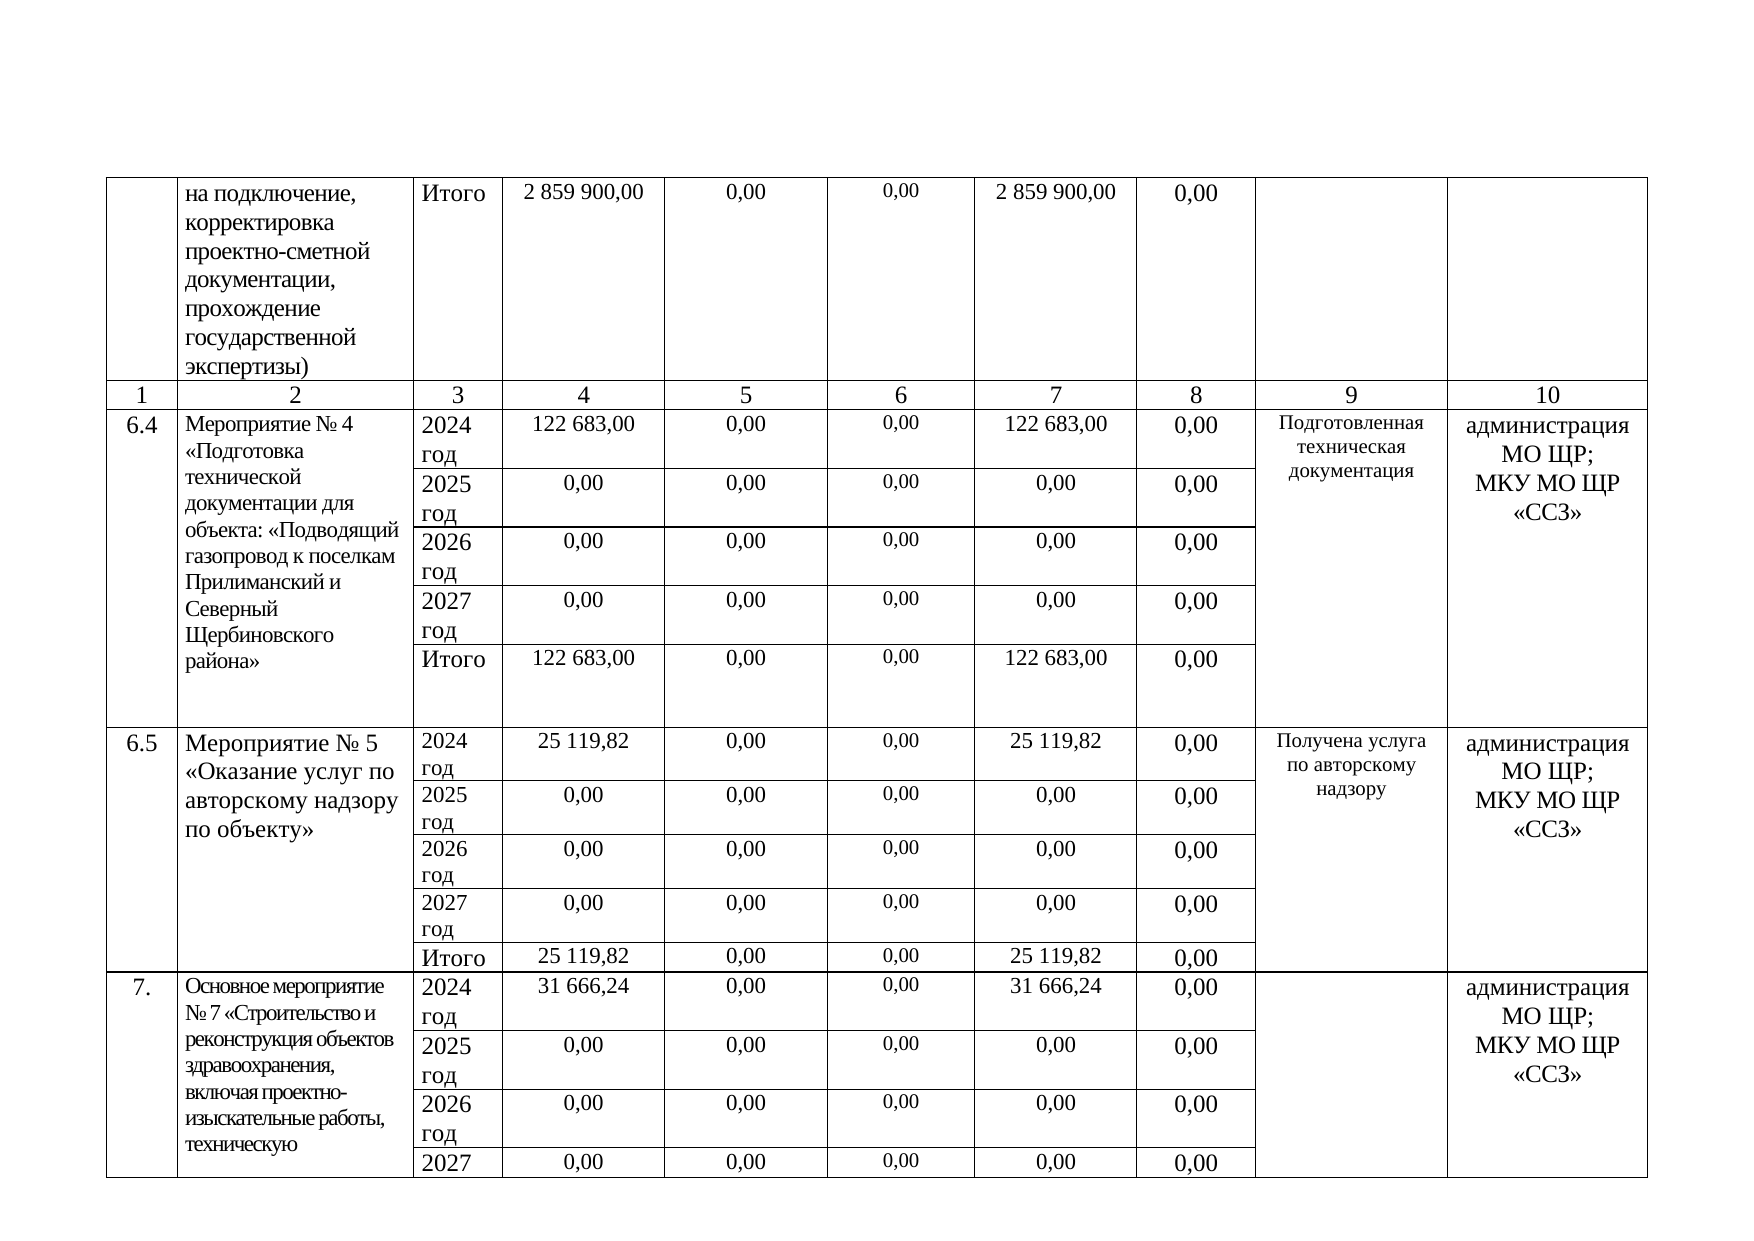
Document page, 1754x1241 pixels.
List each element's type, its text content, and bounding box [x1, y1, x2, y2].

table_cell 1 [107, 381, 177, 409]
table_cell 0,00 [665, 528, 827, 585]
table_cell 0,00 [665, 973, 827, 1030]
table_cell 0,00 [975, 1090, 1136, 1147]
table_cell 2 859 900,00 [975, 178, 1136, 379]
table_cell 7. [107, 973, 177, 1177]
table_cell 2024 год [414, 973, 502, 1030]
table_cell 0,00 [665, 1090, 827, 1147]
table_cell 0,00 [503, 889, 664, 942]
table_cell 0,00 [828, 410, 974, 468]
table_cell 3 [414, 381, 502, 409]
table_cell Мероприятие № 5 «Оказание услуг по авторскому надзору по объекту» [178, 728, 413, 971]
table_cell 122 683,00 [503, 410, 664, 468]
table_cell 2025 год [414, 781, 502, 834]
table_cell 0,00 [1137, 943, 1255, 971]
table_cell 2027 год [414, 889, 502, 942]
table_cell 2026 год [414, 835, 502, 888]
table_cell 0,00 [1137, 1031, 1255, 1088]
table_cell 9 [1256, 381, 1447, 409]
table_cell 5 [665, 381, 827, 409]
table_cell Основное мероприятие № 7 «Строительство и реконструкция объектов здравоохранения, включая проектно-изыскательные работы, техническую документацию необходимых для организации оказания медицинской помощи в соответствии с территориальной программой государственных гарантий бесплатного оказания гражданам медицинской помощи в Краснодарском крае» [178, 973, 413, 1177]
table_cell 0,00 [975, 528, 1136, 585]
table_cell 0,00 [1137, 889, 1255, 942]
table_cell администрация МО ЩР; МКУ МО ЩР «ССЗ» [1448, 728, 1647, 971]
table_cell 0,00 [1137, 835, 1255, 888]
table_cell 0,00 [503, 781, 664, 834]
table_cell 0,00 [828, 586, 974, 643]
table_cell Мероприятие № 4 «Подготовка технической документации для объекта: «Подводящий газопровод к поселкам Прилиманский и Северный Щербиновского района» [178, 410, 413, 727]
table_cell 0,00 [665, 586, 827, 643]
table_cell 6.5 [107, 728, 177, 971]
table_cell 0,00 [503, 469, 664, 526]
table_cell 0,00 [665, 645, 827, 727]
table_cell Подготовленная техническая документация [1256, 410, 1447, 727]
table_cell 25 119,82 [503, 728, 664, 780]
table_cell 0,00 [665, 943, 827, 971]
table_cell 2027 год [414, 586, 502, 643]
table_cell 0,00 [503, 1148, 664, 1177]
table_cell 0,00 [828, 1031, 974, 1088]
table_cell 2026 год [414, 528, 502, 585]
table_cell 31 666,24 [503, 973, 664, 1030]
table_cell администрация МО ЩР; МКУ МО ЩР «ССЗ» [1448, 973, 1647, 1177]
table_cell 8 [1137, 381, 1255, 409]
table_cell 0,00 [665, 1148, 827, 1177]
table_cell Итого [414, 645, 502, 727]
table_cell 0,00 [828, 528, 974, 585]
table_cell 122 683,00 [975, 410, 1136, 468]
table_cell 0,00 [1137, 528, 1255, 585]
table_cell 0,00 [1137, 178, 1255, 379]
table_cell 0,00 [503, 528, 664, 585]
table_cell [1256, 973, 1447, 1177]
table_cell 0,00 [665, 835, 827, 888]
table_cell 0,00 [828, 728, 974, 780]
table_cell 0,00 [503, 1031, 664, 1088]
table_cell 6.4 [107, 410, 177, 727]
table_cell 0,00 [828, 469, 974, 526]
table_cell администрация МО ЩР; МКУ МО ЩР «ССЗ» [1448, 410, 1647, 727]
table_cell 0,00 [665, 469, 827, 526]
table_cell 0,00 [975, 586, 1136, 643]
table_cell 0,00 [975, 889, 1136, 942]
table_cell 0,00 [975, 1148, 1136, 1177]
table_cell 2024 год [414, 728, 502, 780]
table_cell 2025 год [414, 469, 502, 526]
table_cell Итого [414, 178, 502, 379]
table_cell 0,00 [503, 1090, 664, 1147]
table_cell 25 119,82 [975, 943, 1136, 971]
table_cell 0,00 [665, 410, 827, 468]
table_cell 2027 год [414, 1148, 502, 1177]
table_cell 0,00 [503, 586, 664, 643]
table_cell 0,00 [828, 645, 974, 727]
table_cell 25 119,82 [503, 943, 664, 971]
table_cell 0,00 [1137, 728, 1255, 780]
table_cell 0,00 [1137, 410, 1255, 468]
table_cell 7 [975, 381, 1136, 409]
table_cell 0,00 [1137, 1090, 1255, 1147]
table_cell 0,00 [1137, 469, 1255, 526]
table_cell 0,00 [1137, 781, 1255, 834]
table_cell Итого [414, 943, 502, 971]
table_cell 0,00 [828, 835, 974, 888]
table_cell 0,00 [665, 178, 827, 379]
table_cell 0,00 [828, 1148, 974, 1177]
table_cell 0,00 [975, 1031, 1136, 1088]
table_cell 2025 год [414, 1031, 502, 1088]
table_cell 0,00 [1137, 973, 1255, 1030]
table_cell 2026 год [414, 1090, 502, 1147]
table_cell 0,00 [665, 728, 827, 780]
table_cell 0,00 [828, 973, 974, 1030]
table_cell 0,00 [828, 889, 974, 942]
table_cell 31 666,24 [975, 973, 1136, 1030]
table_cell 0,00 [828, 1090, 974, 1147]
table_cell 0,00 [665, 781, 827, 834]
table_cell 25 119,82 [975, 728, 1136, 780]
table_cell 2 859 900,00 [503, 178, 664, 379]
table_cell 0,00 [975, 835, 1136, 888]
table_cell 0,00 [665, 1031, 827, 1088]
table_cell 2024 год [414, 410, 502, 468]
table_cell 0,00 [1137, 645, 1255, 727]
table_cell 6 [828, 381, 974, 409]
table_cell 0,00 [503, 835, 664, 888]
table_cell 0,00 [975, 781, 1136, 834]
table_cell 0,00 [828, 781, 974, 834]
table_cell 0,00 [665, 889, 827, 942]
table_cell 2 [178, 381, 413, 409]
table_cell 0,00 [1137, 586, 1255, 643]
table_cell Получена услуга по авторскому надзору [1256, 728, 1447, 971]
table_cell 0,00 [1137, 1148, 1255, 1177]
table_cell 122 683,00 [975, 645, 1136, 727]
table_cell 122 683,00 [503, 645, 664, 727]
table_cell 10 [1448, 381, 1647, 409]
table_cell 0,00 [975, 469, 1136, 526]
table_cell 4 [503, 381, 664, 409]
table_cell 0,00 [828, 943, 974, 971]
table_cell 0,00 [828, 178, 974, 379]
